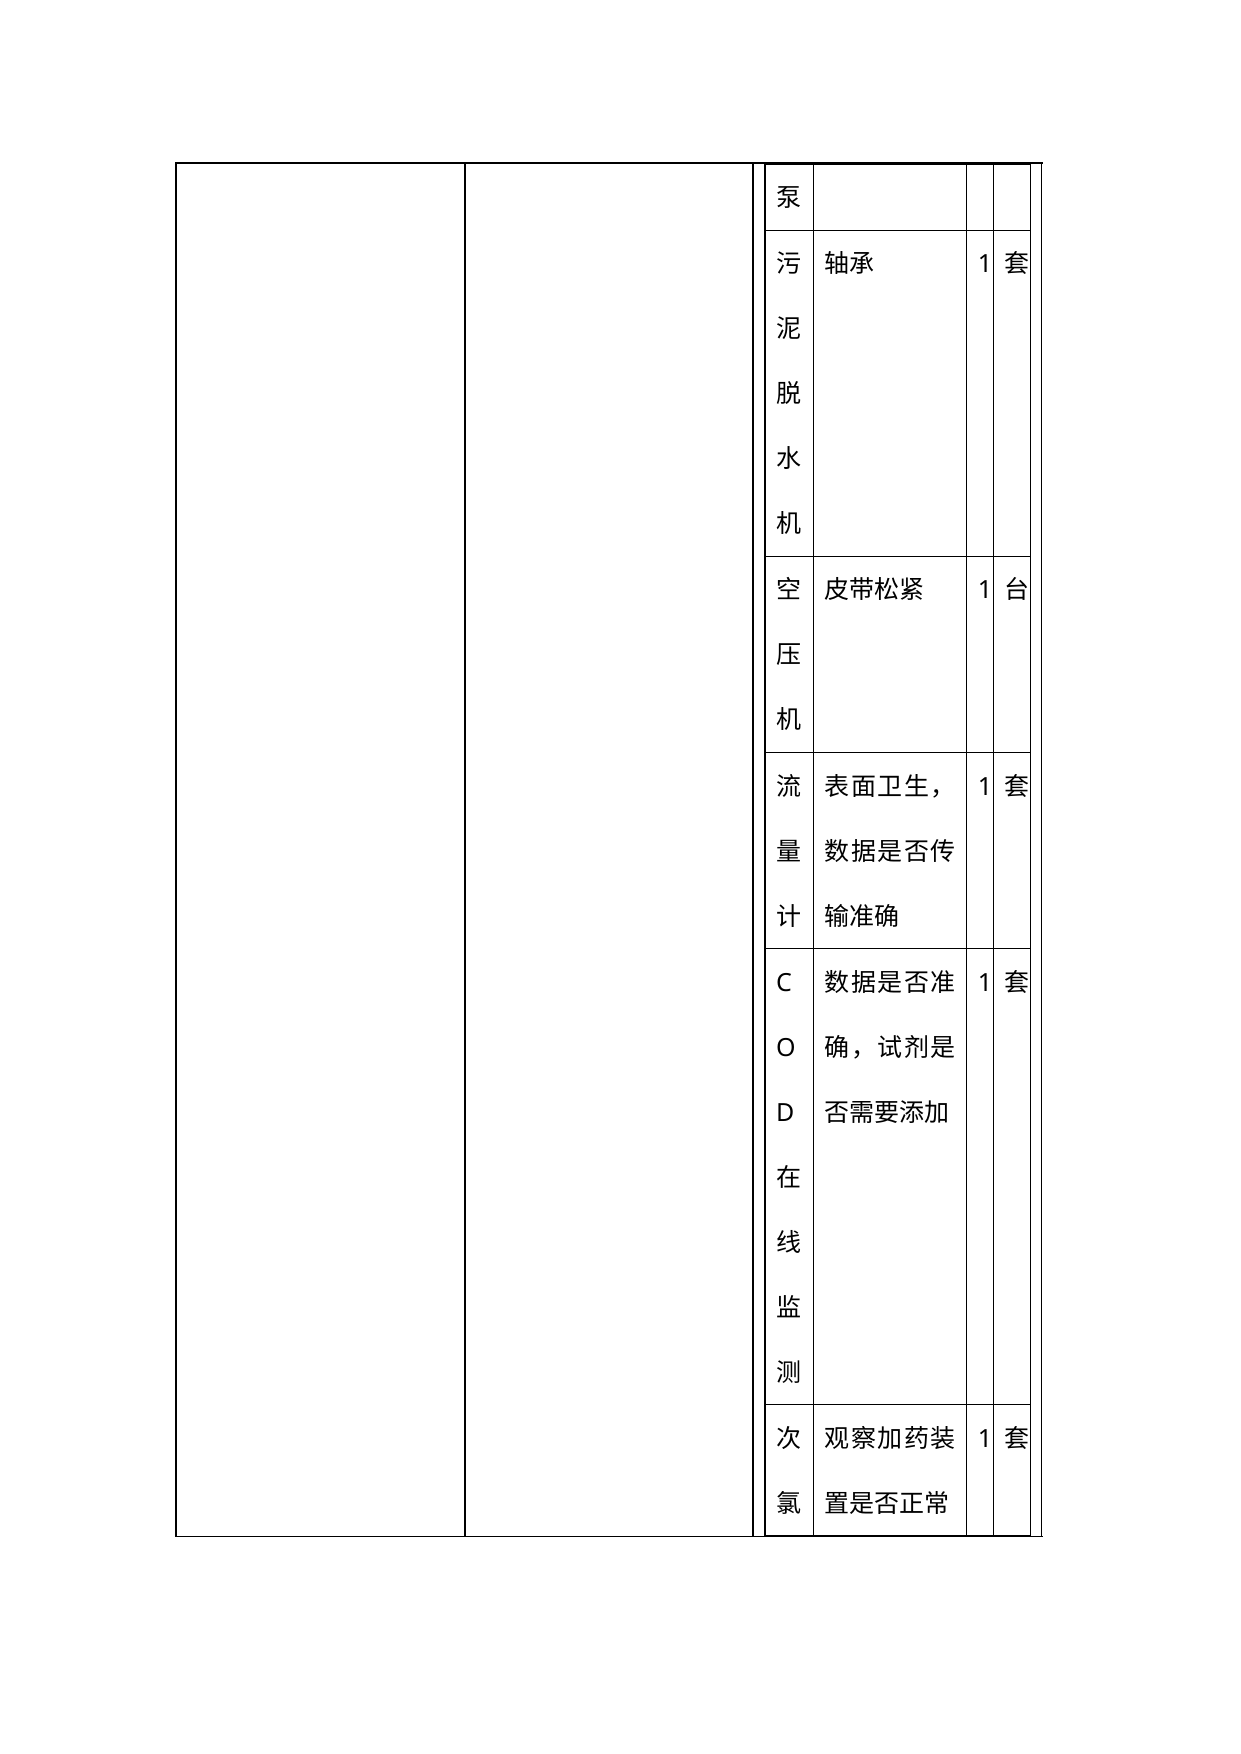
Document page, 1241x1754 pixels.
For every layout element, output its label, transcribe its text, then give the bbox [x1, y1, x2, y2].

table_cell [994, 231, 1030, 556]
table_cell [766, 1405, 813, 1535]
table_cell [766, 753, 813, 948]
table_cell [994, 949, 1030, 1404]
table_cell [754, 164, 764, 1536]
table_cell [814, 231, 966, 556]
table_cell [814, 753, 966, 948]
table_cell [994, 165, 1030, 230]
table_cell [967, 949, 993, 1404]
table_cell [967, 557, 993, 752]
table_cell [466, 164, 752, 1536]
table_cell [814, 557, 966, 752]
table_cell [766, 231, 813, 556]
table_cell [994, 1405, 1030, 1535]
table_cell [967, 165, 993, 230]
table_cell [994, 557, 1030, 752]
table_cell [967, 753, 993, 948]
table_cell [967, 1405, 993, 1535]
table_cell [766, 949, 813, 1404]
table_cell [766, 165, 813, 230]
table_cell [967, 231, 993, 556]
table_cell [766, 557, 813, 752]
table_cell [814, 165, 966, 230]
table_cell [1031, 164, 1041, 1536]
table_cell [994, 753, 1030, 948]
table_cell 1 [177, 164, 464, 1536]
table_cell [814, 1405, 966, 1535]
